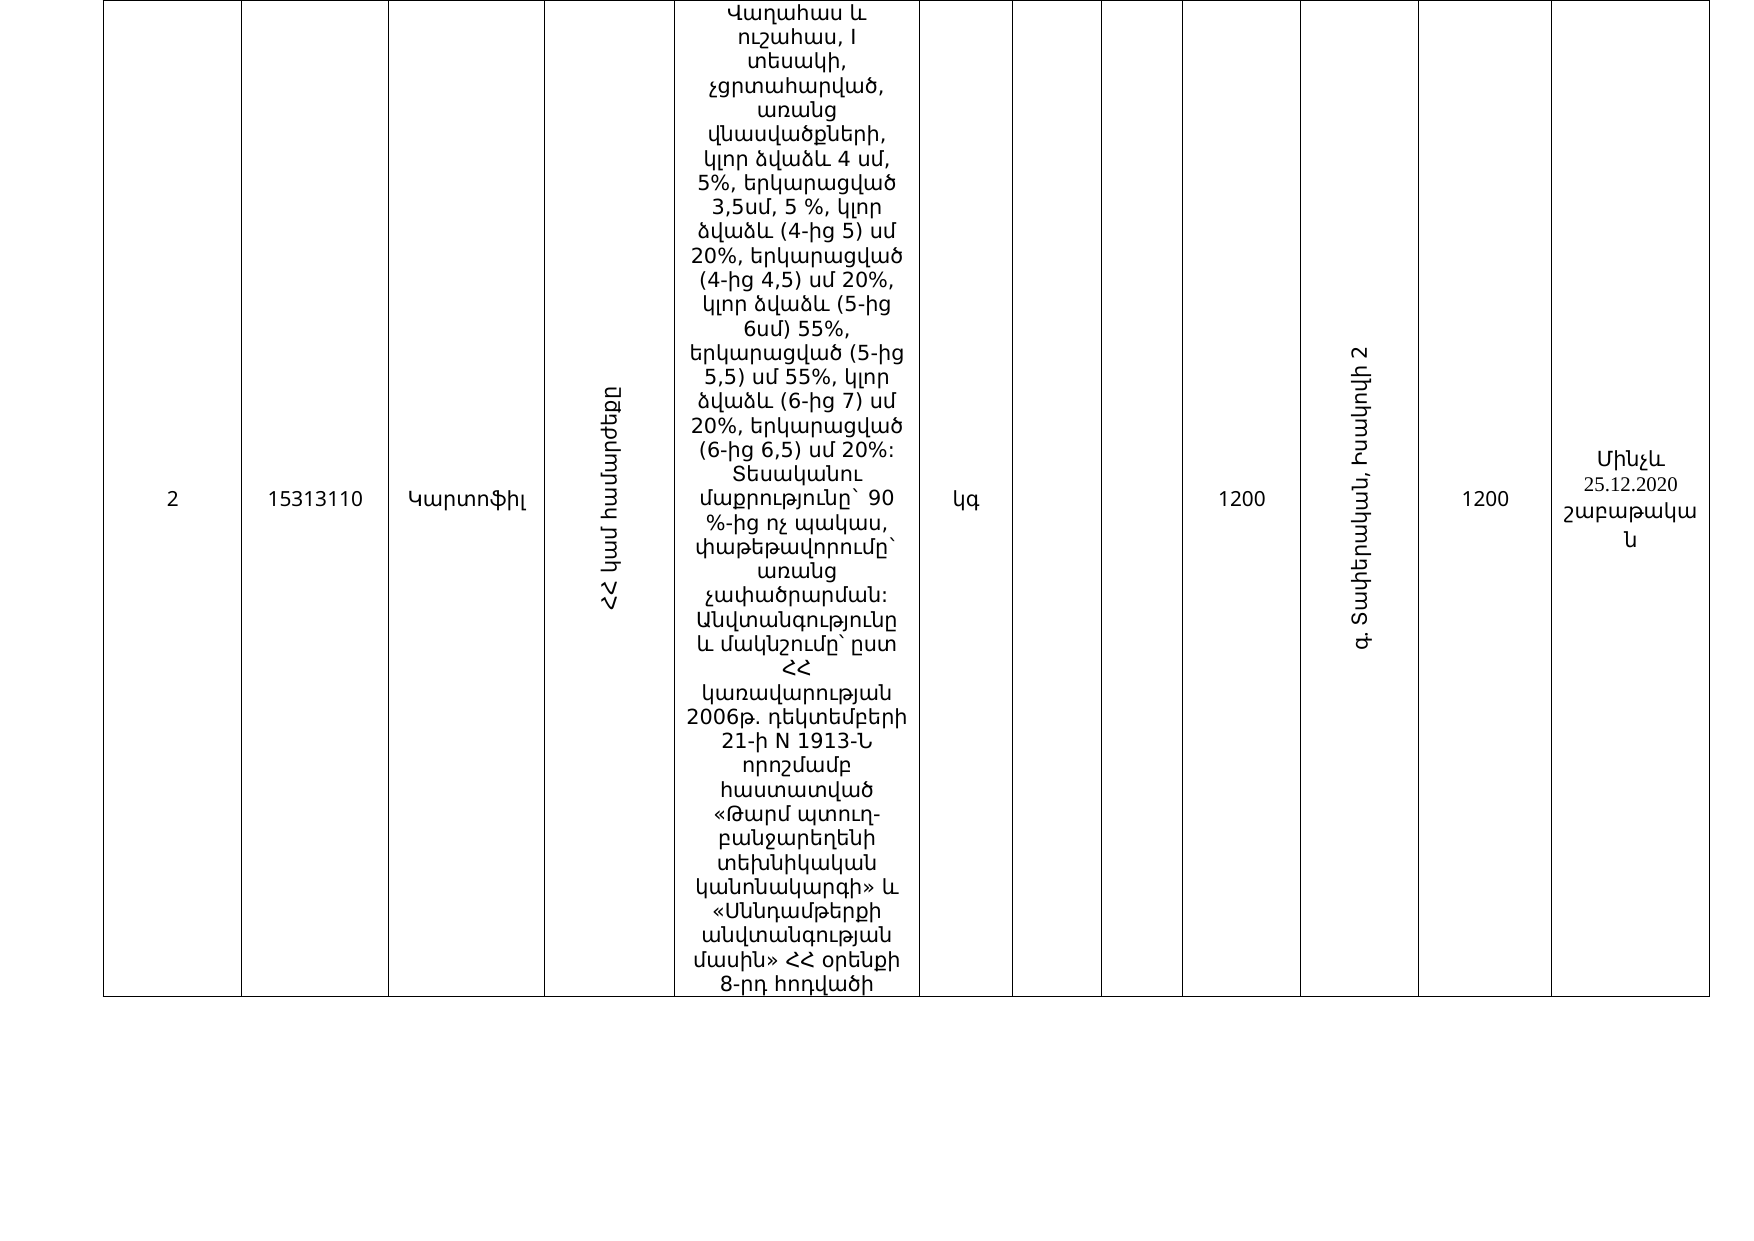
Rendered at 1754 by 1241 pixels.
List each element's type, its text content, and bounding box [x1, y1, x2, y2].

table_cell 2 [104, 1, 241, 996]
table_cell ՀՀ կամ համարժեքը [545, 1, 674, 996]
table_cell 1200 [1183, 1, 1300, 996]
table_cell Կարտոֆիլ [389, 1, 544, 996]
table_cell Վաղահաս և ուշահաս, I տեսակի, չցրտահարված, առանց վնասվածքների, կլոր ձվաձև 4 սմ, 5%, երկարացված 3,5սմ, 5 %, կլոր ձվաձև (4-ից 5) սմ 20%, երկարացված (4-ից 4,5) սմ 20%, կլոր ձվաձև (5-ից 6սմ) 55%, երկարացված (5-ից 5,5) սմ 55%, կլոր ձվաձև (6-ից 7) սմ 20%, երկարացված (6-ից 6,5) սմ 20%: Տեսականու մաքրությունը` 90 %-ից ոչ պակաս, փաթեթավորումը` առանց չափածրարման: Անվտանգությունը և մակնշումը՝ ըստ ՀՀ կառավարության 2006թ. դեկտեմբերի 21-ի N 1913-Ն որոշմամբ հաստատված «Թարմ պտուղ-բանջարեղենի տեխնիկական կանոնակարգի» և «Սննդամթերքի անվտանգության մասին» ՀՀ օրենքի 8-րդ հոդվածի [675, 1, 919, 996]
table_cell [1301, 1, 1418, 996]
table_cell 1200 [1419, 1, 1551, 996]
table_cell [1102, 1, 1182, 996]
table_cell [1552, 1, 1709, 996]
table_cell 15313110 [242, 1, 388, 996]
table_cell [1013, 1, 1101, 996]
table_cell կգ [920, 1, 1012, 996]
